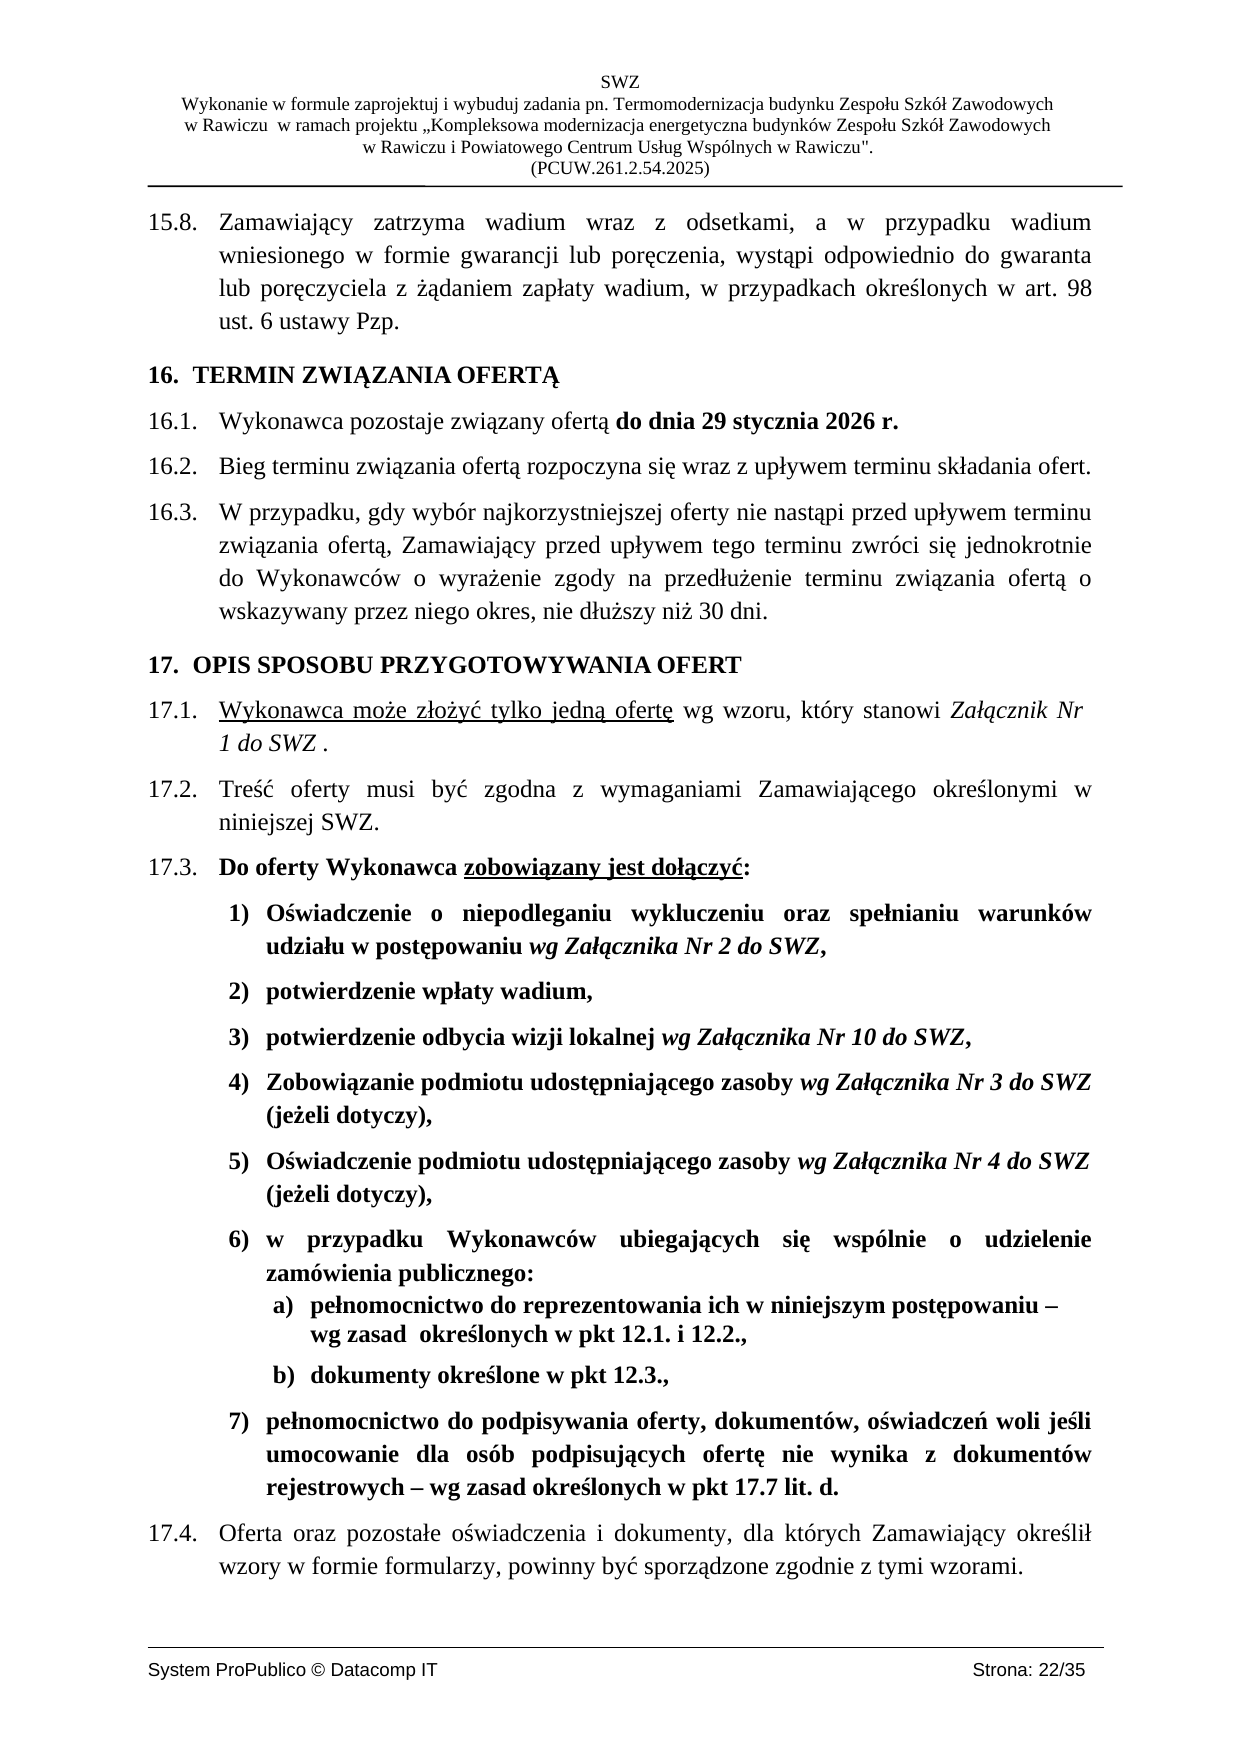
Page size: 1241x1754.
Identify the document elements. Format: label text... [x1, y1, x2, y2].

list Wykonawca może złożyć tylko jedną ofertę wg wzoru, który stanowi Załącznik Nr 1 do SWZ . [148, 695, 1093, 757]
list Bieg terminu związania ofertą rozpoczyna się wraz z upływem terminu składania ofert. [148, 451, 1093, 480]
list Treść oferty musi być zgodna z wymaganiami Zamawiającego określonymi w niniejszej SWZ. [148, 774, 1093, 836]
list Opis sposobu przygotowywania ofert [148, 650, 1093, 678]
list Termin związania ofertą [148, 360, 1093, 389]
list potwierdzenie wpłaty wadium, [228, 976, 1093, 1005]
list w przypadku Wykonawców ubiegających się wspólnie o udzielenie zamówienia publicznego: [228, 1224, 1093, 1286]
list dokumenty określone w pkt 12.3., [273, 1361, 1093, 1389]
list Wykonawca pozostaje związany ofertą do dnia 29 stycznia 2026 r. [148, 406, 1093, 434]
list pełnomocnictwo do podpisywania oferty, dokumentów, oświadczeń woli jeśli umocowanie dla osób podpisujących ofertę nie wynika z dokumentów rejestrowych – wg zasad określonych w pkt 17.7 lit. d. [228, 1406, 1093, 1501]
list Oświadczenie podmiotu udostępniającego zasoby wg Załącznika Nr 4 do SWZ (jeżeli dotyczy), [228, 1146, 1093, 1208]
list Oferta oraz pozostałe oświadczenia i dokumenty, dla których Zamawiający określił wzory w formie formularzy, powinny być sporządzone zgodnie z tymi wzorami. [148, 1518, 1093, 1579]
list potwierdzenie odbycia wizji lokalnej wg Załącznika Nr 10 do SWZ, [228, 1022, 1093, 1051]
list Do oferty Wykonawca zobowiązany jest dołączyć: [148, 852, 1093, 881]
list pełnomocnictwo do reprezentowania ich w niniejszym postępowaniu – wg zasad określonych w pkt 12.1. i 12.2., [273, 1291, 1093, 1348]
list Zamawiający zatrzyma wadium wraz z odsetkami, a w przypadku wadium wniesionego w formie gwarancji lub poręczenia, wystąpi odpowiednio do gwaranta lub poręczyciela z żądaniem zapłaty wadium, w przypadkach określonych w art. 98 ust. 6 ustawy Pzp. [148, 207, 1093, 335]
list W przypadku, gdy wybór najkorzystniejszej oferty nie nastąpi przed upływem terminu związania ofertą, Zamawiający przed upływem tego terminu zwróci się jednokrotnie do Wykonawców o wyrażenie zgody na przedłużenie terminu związania ofertą o wskazywany przez niego okres, nie dłuższy niż 30 dni. [148, 497, 1093, 625]
list Oświadczenie o niepodleganiu wykluczeniu oraz spełnianiu warunków udziału w postępowaniu wg Załącznika Nr 2 do SWZ, [228, 898, 1093, 960]
list Zobowiązanie podmiotu udostępniającego zasoby wg Załącznika Nr 3 do SWZ (jeżeli dotyczy), [228, 1067, 1093, 1129]
